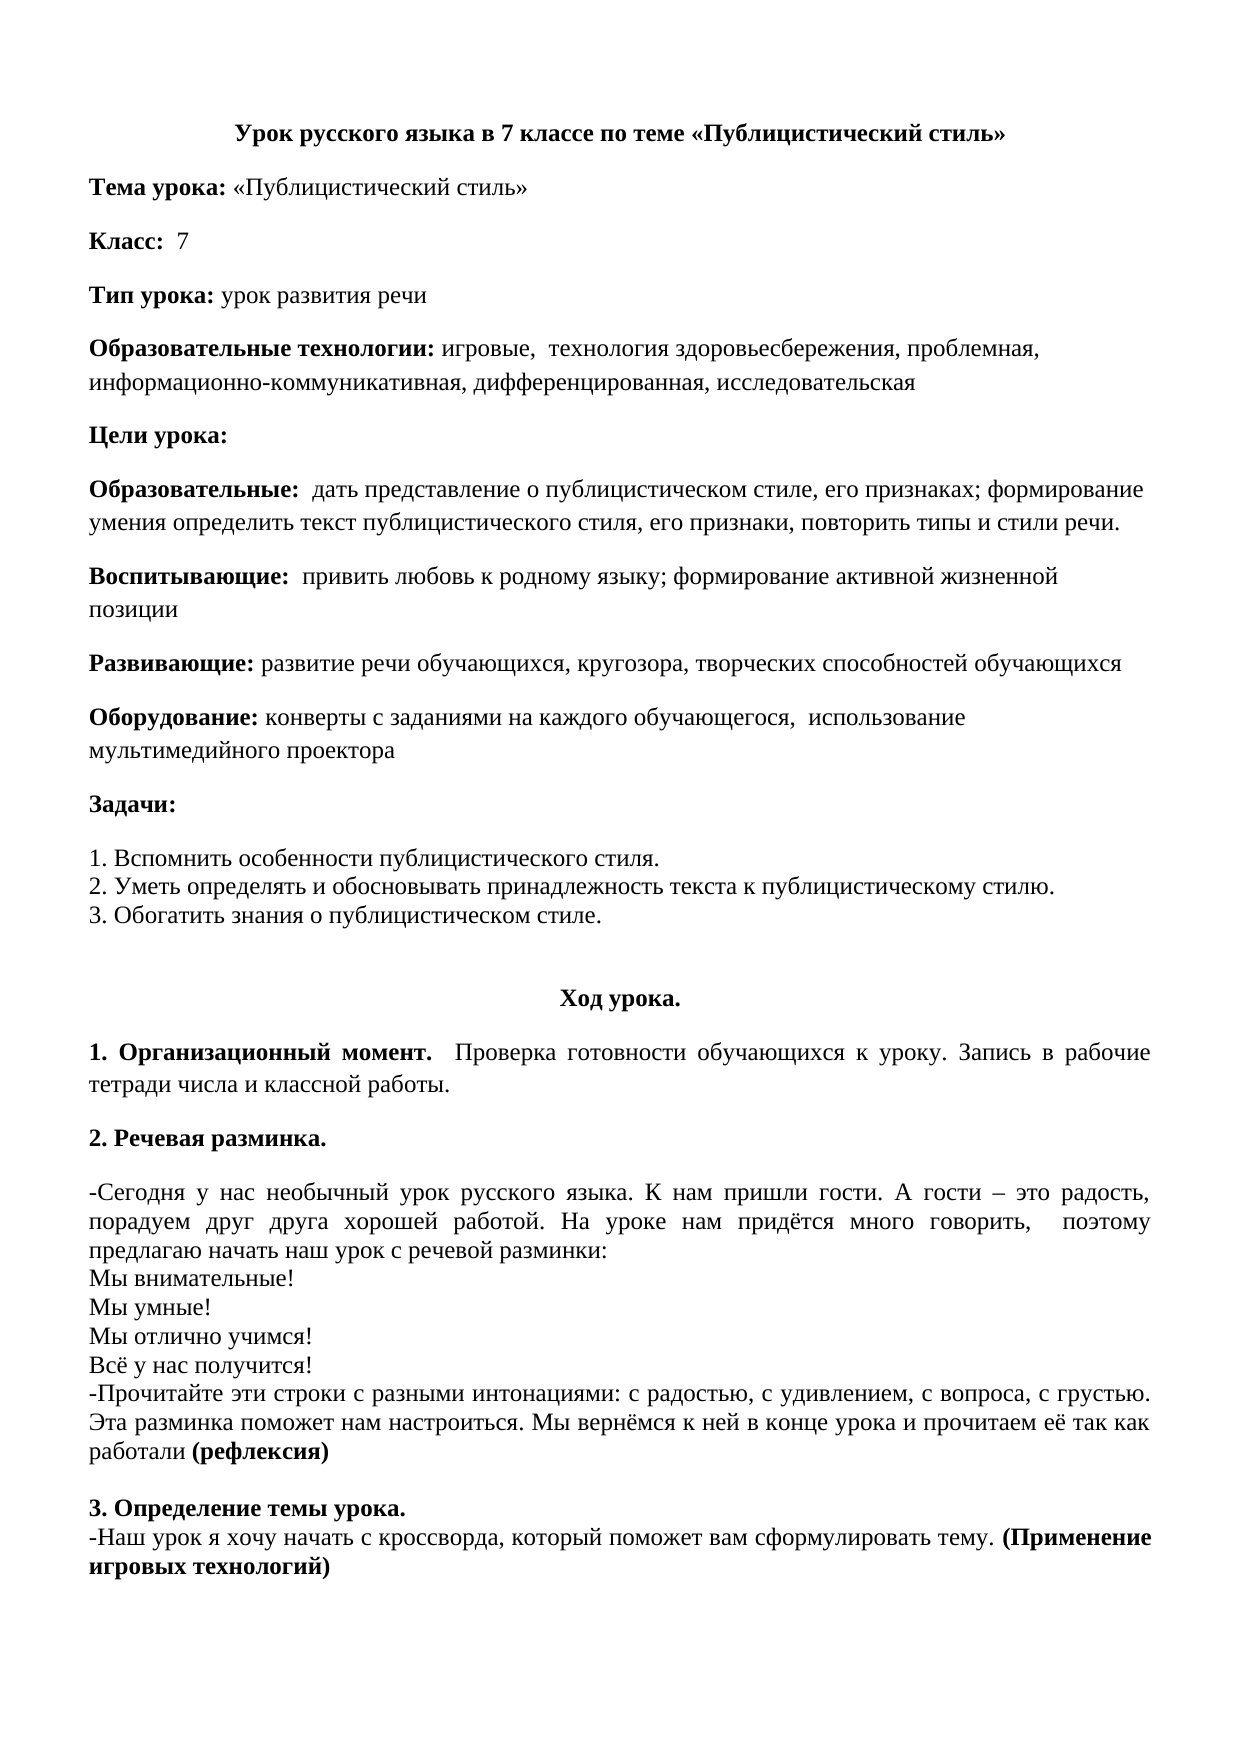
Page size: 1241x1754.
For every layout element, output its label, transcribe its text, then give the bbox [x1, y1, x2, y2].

text 1. Организационный момент. Проверка готовности обучающихся к уроку. Запись в рабочие тетради числа и классной работы. [89, 1037, 1152, 1098]
text Мы внимательные! [89, 1263, 1152, 1292]
text Цели урока: [89, 420, 1152, 449]
text Тип урока: урок развития речи [89, 280, 1152, 308]
text -Прочитайте эти строки с разными интонациями: с радостью, с удивлением, с вопроса, с грустью. Эта разминка поможет нам настроиться. Мы вернёмся к ней в конце урока и прочитаем её так как работали (рефлексия) [89, 1378, 1152, 1465]
text Развивающие: развитие речи обучающихся, кругозора, творческих способностей обучающихся [89, 648, 1152, 677]
text Тема урока: «Публицистический стиль» [89, 172, 1152, 201]
text 3. Определение темы урока. [89, 1493, 1152, 1522]
text Мы отлично учимся! [89, 1321, 1152, 1350]
text Мы умные! [89, 1292, 1152, 1321]
text 2. Уметь определять и обосновывать принадлежность текста к публицистическому стилю. [89, 871, 1152, 900]
text -Наш урок я хочу начать с кроссворда, который поможет вам сформулировать тему. (Применение игровых технологий) [89, 1522, 1152, 1580]
text Всё у нас получится! [89, 1350, 1152, 1378]
text Ход урока. [89, 983, 1152, 1011]
text Задачи: [89, 789, 1152, 817]
text -Сегодня у нас необычный урок русского языка. К нам пришли гости. А гости – это радость, порадуем друг друга хорошей работой. На уроке нам придётся много говорить, поэтому предлагаю начать наш урок с речевой разминки: [89, 1177, 1152, 1263]
text Воспитывающие: привить любовь к родному языку; формирование активной жизненной позиции [89, 561, 1152, 623]
text 1. Вспомнить особенности публицистического стиля. [89, 843, 1152, 871]
text Урок русского языка в 7 классе по теме «Публицистический стиль» [89, 118, 1152, 147]
text Оборудование: конверты с заданиями на каждого обучающегося, использование мультимедийного проектора [89, 702, 1152, 764]
text 3. Обогатить знания о публицистическом стиле. [89, 900, 1152, 929]
text 2. Речевая разминка. [89, 1123, 1152, 1152]
text Класс: 7 [89, 226, 1152, 254]
text Образовательные технологии: игровые, технология здоровьесбережения, проблемная, информационно-коммуникативная, дифференцированная, исследовательская [89, 333, 1152, 395]
text Образовательные: дать представление о публицистическом стиле, его признаках; формирование умения определить текст публицистического стиля, его признаки, повторить типы и стили речи. [89, 474, 1152, 536]
